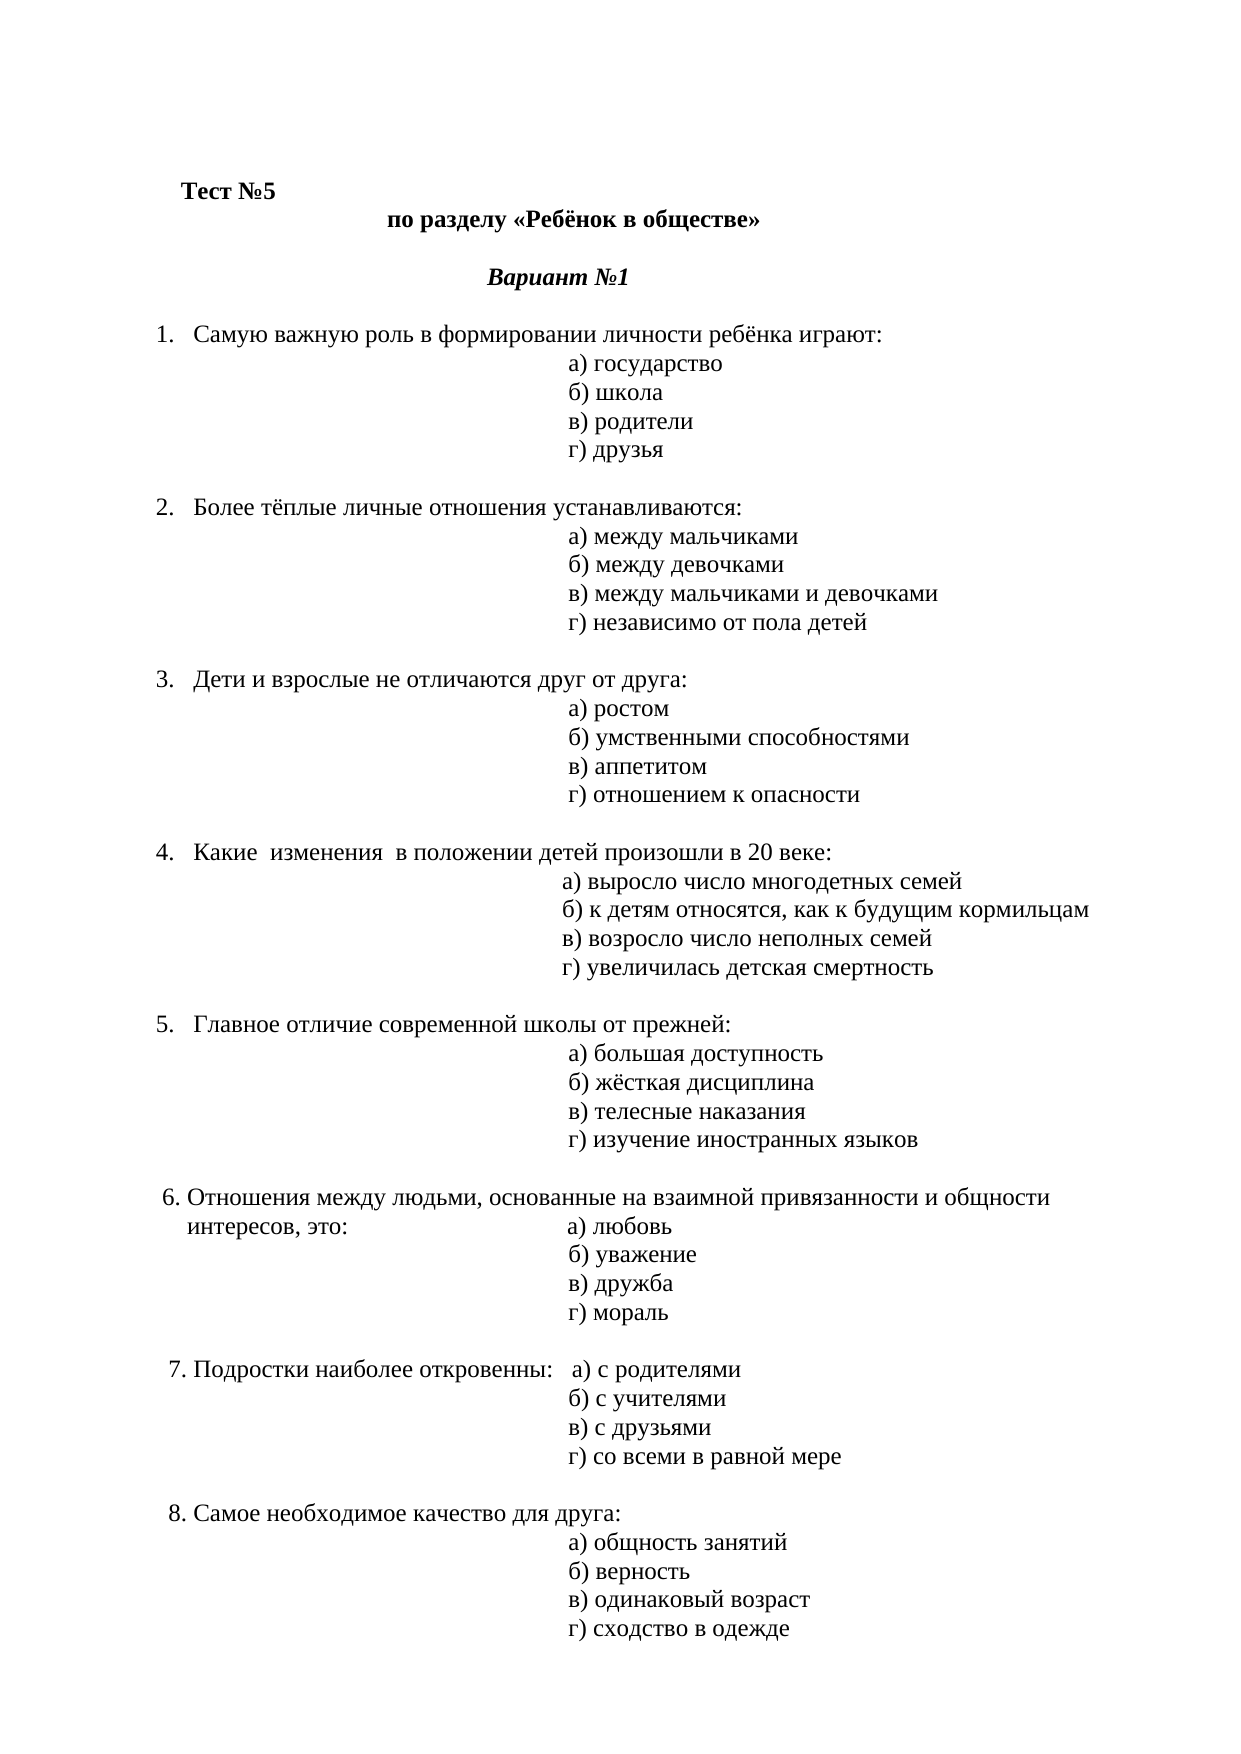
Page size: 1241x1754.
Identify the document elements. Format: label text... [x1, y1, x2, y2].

text а) государство [118, 348, 1137, 377]
text а) общность занятий [118, 1527, 1137, 1556]
text б) к детям относятся, как к будущим кормильцам [118, 894, 1137, 923]
text Тест №5 [156, 176, 1137, 204]
text г) друзья [118, 434, 1137, 463]
text а) ростом [118, 693, 1137, 722]
text в) возросло число неполных семей [118, 923, 1137, 952]
text а) большая доступность [118, 1038, 1137, 1067]
list Самую важную роль в формировании личности ребёнка играют: [156, 319, 1137, 348]
text в) родители [118, 406, 1137, 434]
text б) между девочками [118, 549, 1137, 578]
text 8. Самое необходимое качество для друга: [118, 1498, 1137, 1527]
text в) одинаковый возраст [118, 1584, 1137, 1613]
text б) уважение [118, 1239, 1137, 1268]
text б) с учителями [118, 1383, 1137, 1412]
text в) с друзьями [118, 1412, 1137, 1441]
text интересов, это: а) любовь [118, 1211, 1137, 1239]
text а) выросло число многодетных семей [118, 866, 1137, 894]
text 7. Подростки наиболее откровенны: а) с родителями [118, 1354, 1137, 1383]
text а) между мальчиками [118, 521, 1137, 549]
list Главное отличие современной школы от прежней: [156, 1009, 1137, 1038]
list Более тёплые личные отношения устанавливаются: [156, 492, 1137, 521]
text б) жёсткая дисциплина [118, 1067, 1137, 1096]
text б) умственными способностями [118, 722, 1137, 751]
text в) аппетитом [118, 751, 1137, 779]
text в) дружба [118, 1268, 1137, 1297]
text г) независимо от пола детей [118, 607, 1137, 636]
list Дети и взрослые не отличаются друг от друга: [156, 664, 1137, 693]
text г) увеличилась детская смертность [118, 952, 1137, 981]
text г) со всеми в равной мере [118, 1441, 1137, 1469]
text г) изучение иностранных языков [118, 1124, 1137, 1153]
list Какие изменения в положении детей произошли в 20 веке: [156, 837, 1137, 866]
text в) телесные наказания [118, 1096, 1137, 1124]
text б) верность [118, 1556, 1137, 1584]
text Вариант №1 [156, 262, 1137, 291]
text г) отношением к опасности [118, 779, 1137, 808]
text б) школа [118, 377, 1137, 406]
text в) между мальчиками и девочками [118, 578, 1137, 607]
text г) сходство в одежде [118, 1613, 1137, 1642]
text г) мораль [118, 1297, 1137, 1326]
text 6. Отношения между людьми, основанные на взаимной привязанности и общности [118, 1182, 1137, 1211]
text по разделу «Ребёнок в обществе» [156, 204, 1137, 233]
